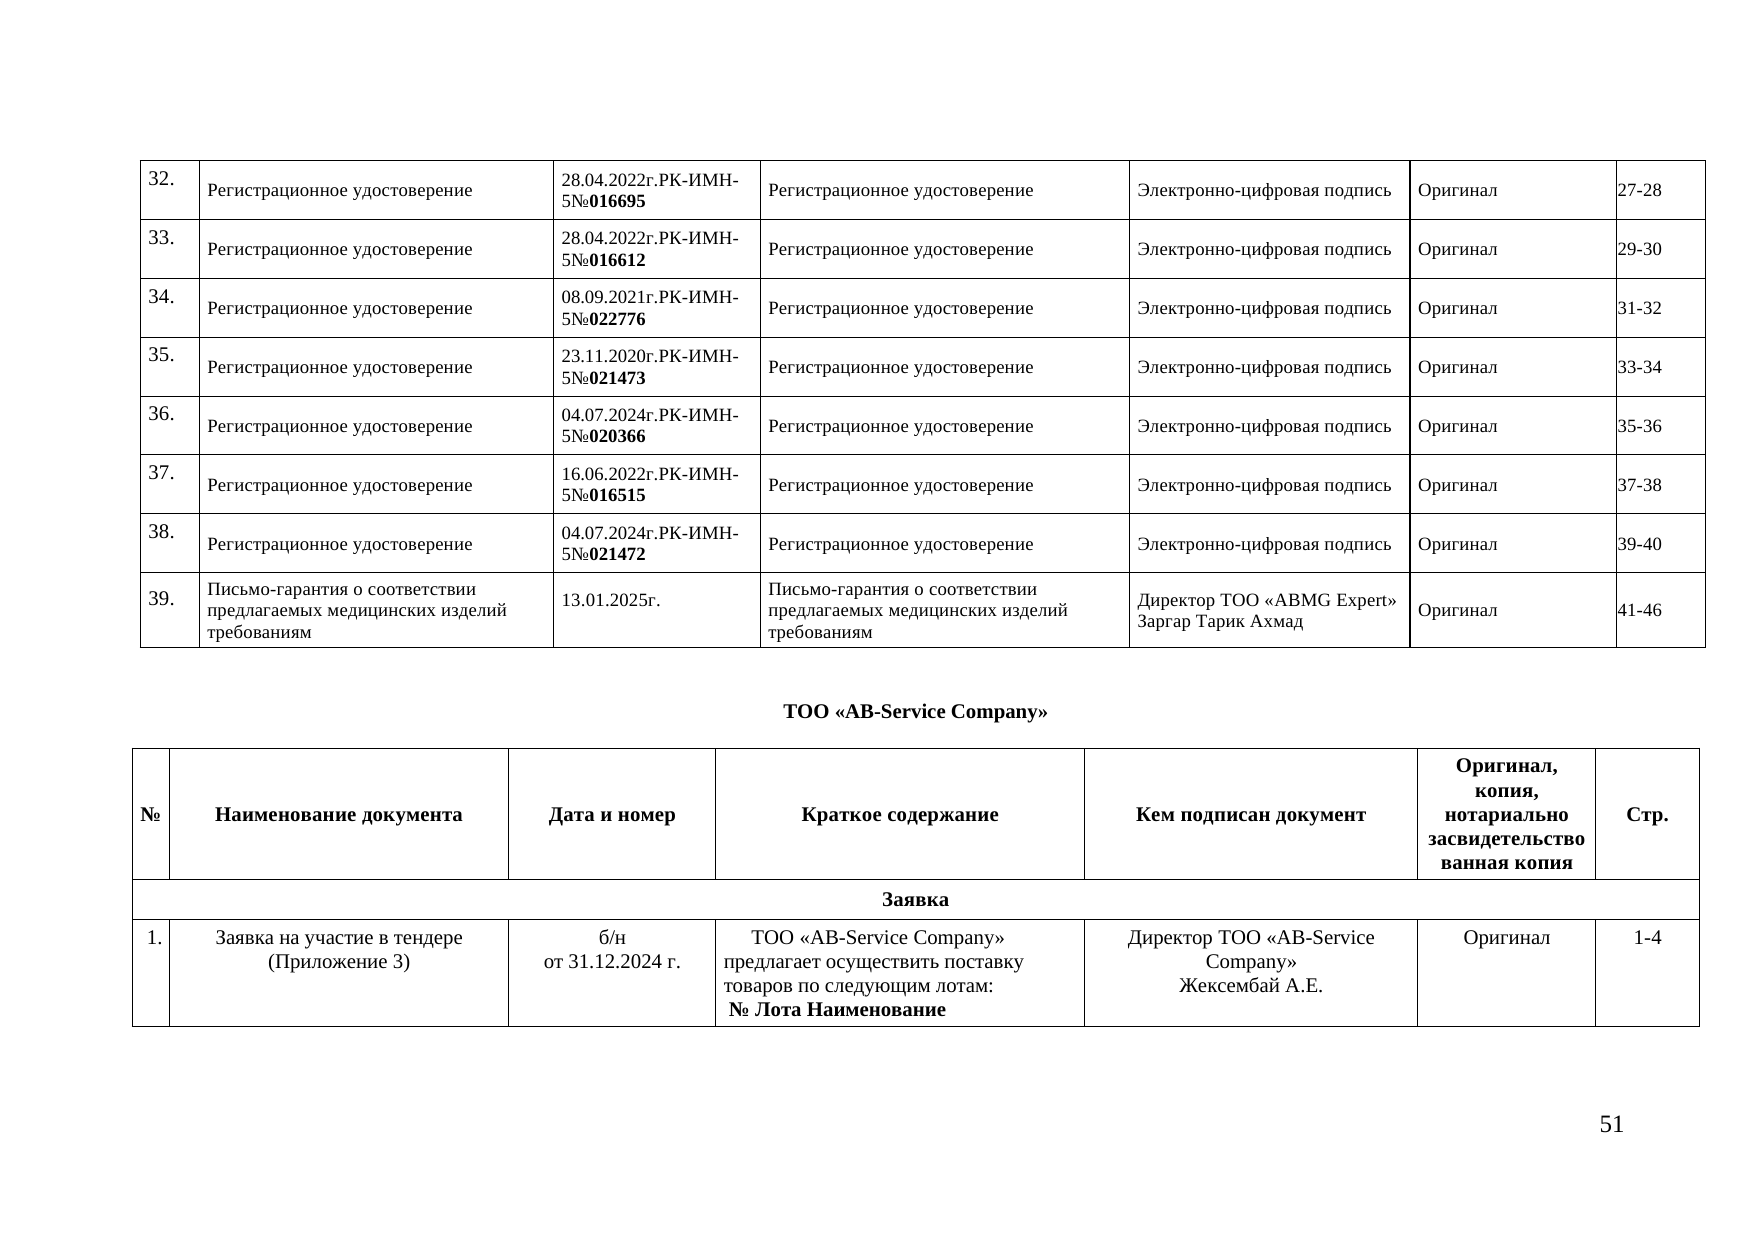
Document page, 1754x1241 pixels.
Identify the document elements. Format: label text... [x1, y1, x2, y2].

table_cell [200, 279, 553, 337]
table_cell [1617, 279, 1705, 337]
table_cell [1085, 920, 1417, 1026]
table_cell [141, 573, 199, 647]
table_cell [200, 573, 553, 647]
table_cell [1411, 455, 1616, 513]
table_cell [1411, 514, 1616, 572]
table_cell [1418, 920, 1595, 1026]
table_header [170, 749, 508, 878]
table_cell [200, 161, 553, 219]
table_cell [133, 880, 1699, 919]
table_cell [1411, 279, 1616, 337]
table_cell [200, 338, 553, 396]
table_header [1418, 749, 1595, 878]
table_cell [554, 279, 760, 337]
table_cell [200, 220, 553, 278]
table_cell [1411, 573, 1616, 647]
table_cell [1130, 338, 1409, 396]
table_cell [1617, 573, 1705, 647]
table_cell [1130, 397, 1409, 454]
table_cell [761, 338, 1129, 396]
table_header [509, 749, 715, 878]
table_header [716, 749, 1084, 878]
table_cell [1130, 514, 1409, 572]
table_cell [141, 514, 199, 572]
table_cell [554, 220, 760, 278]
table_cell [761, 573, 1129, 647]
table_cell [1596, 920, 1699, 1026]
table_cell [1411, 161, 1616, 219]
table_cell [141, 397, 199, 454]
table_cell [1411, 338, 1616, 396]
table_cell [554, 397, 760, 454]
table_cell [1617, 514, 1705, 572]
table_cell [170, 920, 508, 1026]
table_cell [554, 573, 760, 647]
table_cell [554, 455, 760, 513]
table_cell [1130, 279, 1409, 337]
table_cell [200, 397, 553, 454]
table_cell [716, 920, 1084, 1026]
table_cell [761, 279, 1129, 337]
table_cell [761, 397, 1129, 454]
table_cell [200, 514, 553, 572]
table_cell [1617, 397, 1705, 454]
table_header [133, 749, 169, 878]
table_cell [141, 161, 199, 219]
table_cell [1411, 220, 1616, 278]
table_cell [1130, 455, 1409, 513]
text ТОО «AB-Service Company» [207, 699, 1624, 723]
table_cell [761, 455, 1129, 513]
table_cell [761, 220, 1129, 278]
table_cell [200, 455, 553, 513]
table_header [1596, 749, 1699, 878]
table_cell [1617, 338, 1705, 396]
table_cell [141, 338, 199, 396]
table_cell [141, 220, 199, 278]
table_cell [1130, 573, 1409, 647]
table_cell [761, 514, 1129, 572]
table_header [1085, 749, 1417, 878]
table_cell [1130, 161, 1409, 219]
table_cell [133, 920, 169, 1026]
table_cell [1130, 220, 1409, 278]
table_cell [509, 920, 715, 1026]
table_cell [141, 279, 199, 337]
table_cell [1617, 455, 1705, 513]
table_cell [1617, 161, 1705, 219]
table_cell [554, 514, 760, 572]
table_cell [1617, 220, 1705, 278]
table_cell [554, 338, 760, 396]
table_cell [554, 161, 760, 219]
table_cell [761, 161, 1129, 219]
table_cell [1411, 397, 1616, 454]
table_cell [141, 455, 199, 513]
